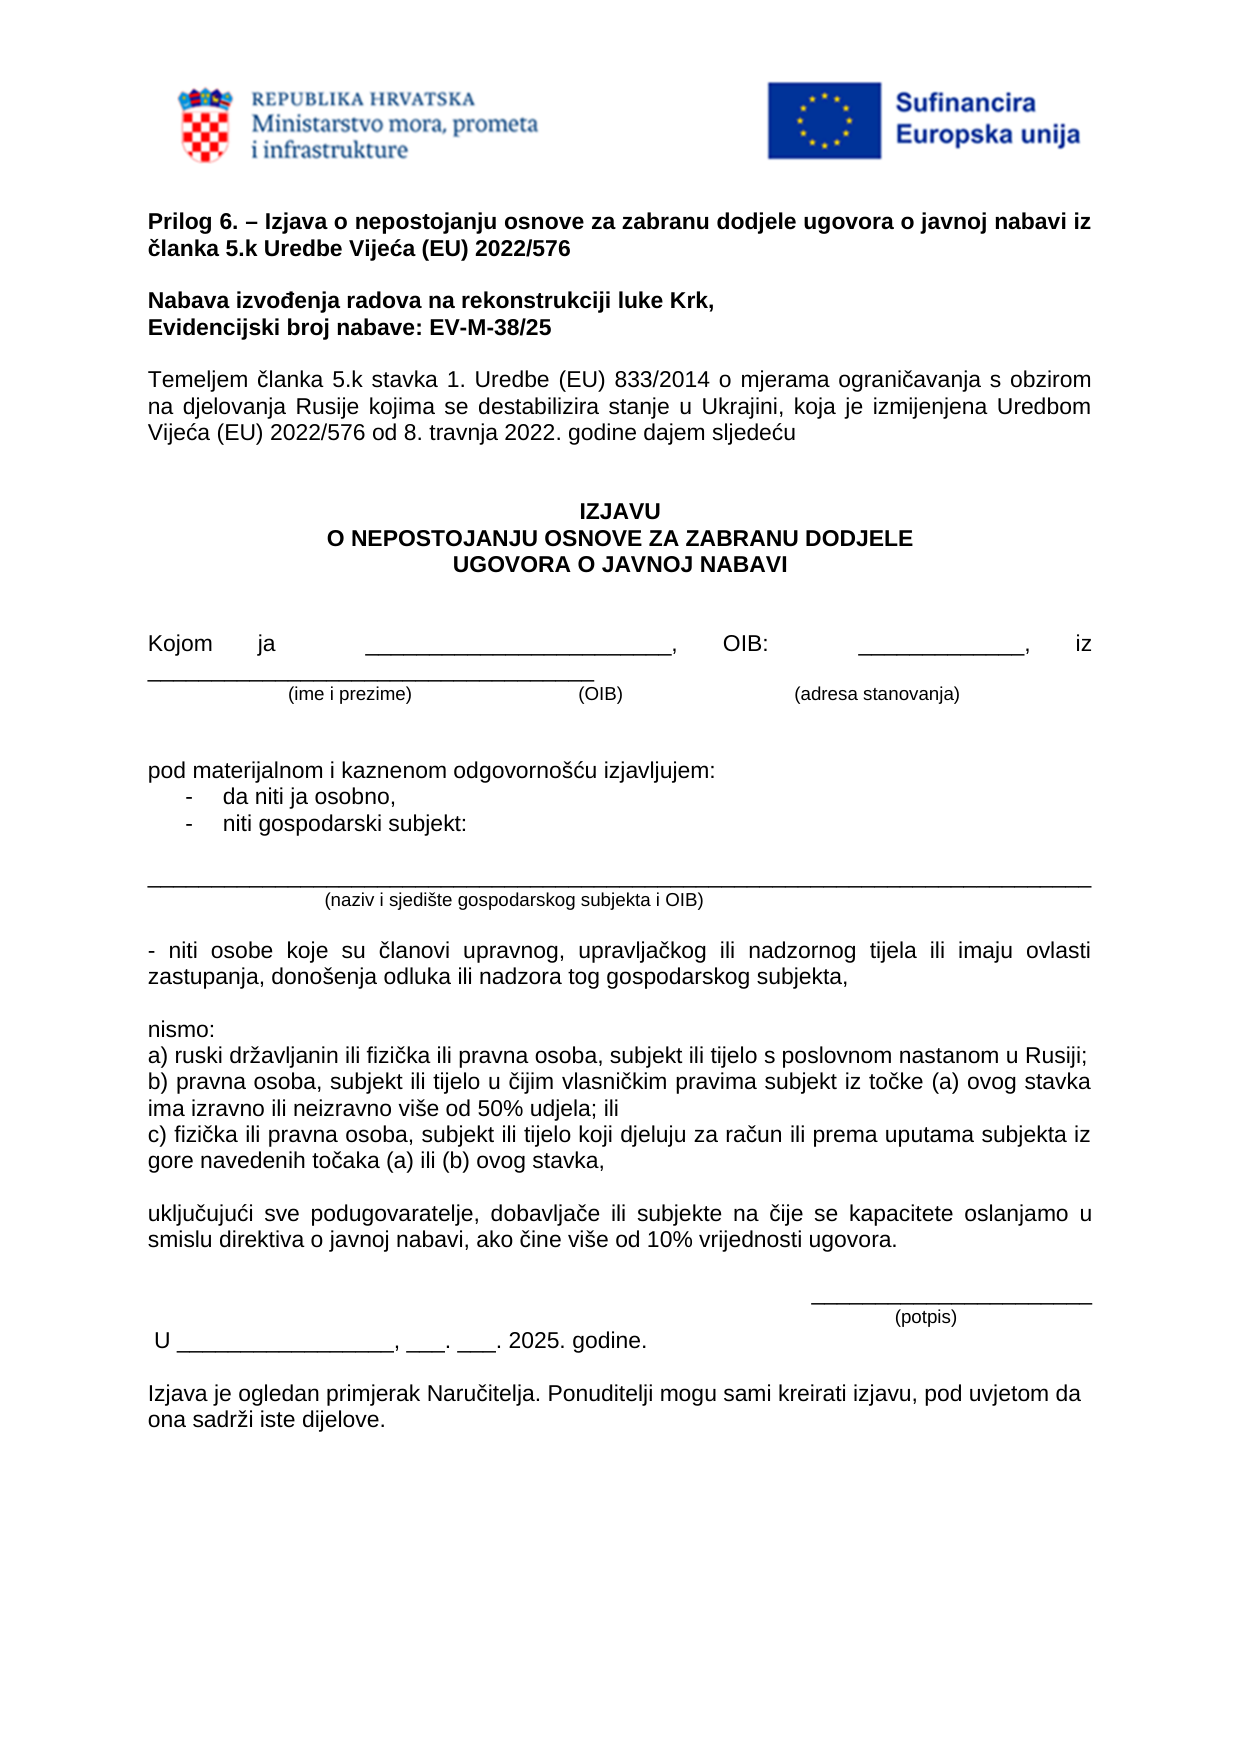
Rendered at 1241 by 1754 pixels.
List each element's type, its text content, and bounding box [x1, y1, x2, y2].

picture [147, 73, 1120, 168]
text ______________________ [811, 1279, 1093, 1306]
text Evidencijski broj nabave: EV-M-38/25 [148, 314, 1093, 340]
text Kojom ja ________________________, OIB: _____________, iz ___________________________________ [148, 630, 1093, 683]
text nismo: [148, 1016, 1093, 1042]
text __________________________________________________________________________ [148, 862, 1093, 889]
text Nabava izvođenja radova na rekonstrukciji luke Krk, [148, 287, 1093, 314]
text (ime i prezime) (OIB) (adresa stanovanja) [148, 683, 1093, 704]
text a) ruski državljanin ili fizička ili pravna osoba, subjekt ili tijelo s poslovnom nastanom u Rusiji; [148, 1042, 1093, 1068]
text O NEPOSTOJANJU OSNOVE ZA ZABRANU DODJELE [148, 524, 1093, 551]
text U _________________, ___. ___. 2025. godine. [148, 1327, 1093, 1353]
text uključujući sve podugovaratelje, dobavljače ili subjekte na čije se kapacitete oslanjamo u smislu direktiva o javnoj nabavi, ako čine više od 10% vrijednosti ugovora. [148, 1200, 1093, 1253]
list da niti ja osobno, [185, 783, 1093, 809]
text b) pravna osoba, subjekt ili tijelo u čijim vlasničkim pravima subjekt iz točke (a) ovog stavka ima izravno ili neizravno više od 50% udjela; ili [148, 1068, 1093, 1121]
text IZJAVU [148, 498, 1093, 524]
text UGOVORA O JAVNOJ NABAVI [148, 551, 1093, 577]
list niti gospodarski subjekt: [185, 809, 1093, 836]
text Prilog 6. – Izjava o nepostojanju osnove za zabranu dodjele ugovora o javnoj nabavi iz članka 5.k Uredbe Vijeća (EU) 2022/576 [148, 208, 1093, 261]
text c) fizička ili pravna osoba, subjekt ili tijelo koji djeluju za račun ili prema uputama subjekta iz gore navedenih točaka (a) ili (b) ovog stavka, [148, 1121, 1093, 1174]
text Temeljem članka 5.k stavka 1. Uredbe (EU) 833/2014 o mjerama ograničavanja s obzirom na djelovanja Rusije kojima se destabilizira stanje u Ukrajini, koja je izmijenjena Uredbom Vijeća (EU) 2022/576 od 8. travnja 2022. godine dajem sljedeću [148, 366, 1093, 445]
text Izjava je ogledan primjerak Naručitelja. Ponuditelji mogu sami kreirati izjavu, pod uvjetom da ona sadrži iste dijelove. [148, 1380, 1093, 1432]
text (potpis) [811, 1306, 1093, 1327]
text pod materijalnom i kaznenom odgovornošću izjavljujem: [148, 757, 1093, 783]
text (naziv i sjedište gospodarskog subjekta i OIB) [148, 889, 1093, 910]
text - niti osobe koje su članovi upravnog, upravljačkog ili nadzornog tijela ili imaju ovlasti zastupanja, donošenja odluka ili nadzora tog gospodarskog subjekta, [148, 937, 1093, 989]
